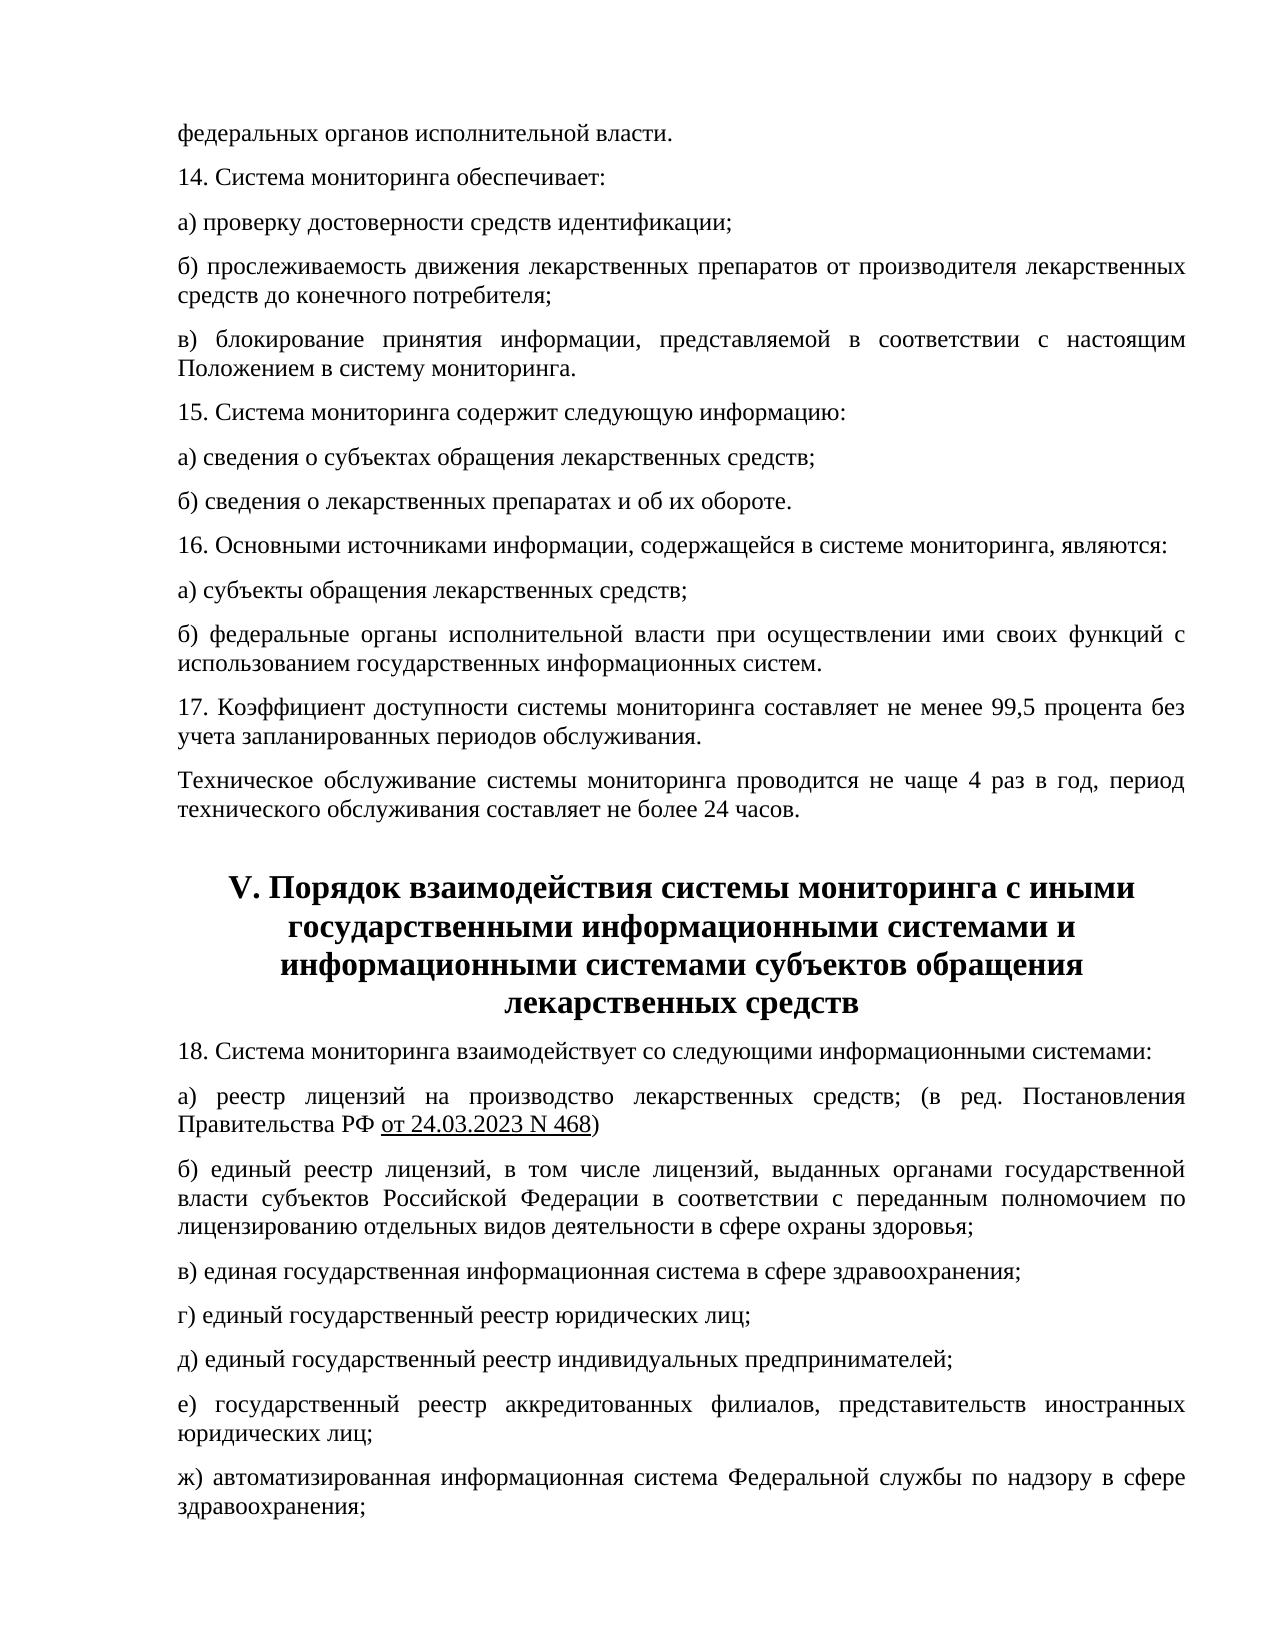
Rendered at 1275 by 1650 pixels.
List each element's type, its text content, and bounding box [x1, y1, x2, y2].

text а) проверку достоверности средств идентификации; [177, 207, 1186, 236]
text а) субъекты обращения лекарственных средств; [177, 575, 1186, 604]
text е) государственный реестр аккредитованных филиалов, представительств иностранных юридических лиц; [177, 1389, 1186, 1446]
text д) единый государственный реестр индивидуальных предпринимателей; [177, 1344, 1186, 1373]
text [177, 118, 1186, 147]
text 14. Система мониторинга обеспечивает: [177, 162, 1186, 191]
text б) федеральные органы исполнительной власти при осуществлении ими своих функций с использованием государственных информационных систем. [177, 619, 1186, 677]
text в) блокирование принятия информации, представляемой в соответствии с настоящим Положением в систему мониторинга. [177, 324, 1186, 382]
text б) сведения о лекарственных препаратах и об их обороте. [177, 486, 1186, 515]
text а) сведения о субъектах обращения лекарственных средств; [177, 442, 1186, 471]
text б) прослеживаемость движения лекарственных препаратов от производителя лекарственных средств до конечного потребителя; [177, 251, 1186, 309]
text ж) автоматизированная информационная система Федеральной службы по надзору в сфере здравоохранения; [177, 1462, 1186, 1519]
text 15. Система мониторинга содержит следующую информацию: [177, 397, 1186, 426]
text 18. Система мониторинга взаимодействует со следующими информационными системами: [177, 1036, 1186, 1065]
text б) единый реестр лицензий, в том числе лицензий, выданных органами государственной власти субъектов Российской Федерации в соответствии с переданным полномочием по лицензированию отдельных видов деятельности в сфере охраны здоровья; [177, 1154, 1186, 1240]
text Техническое обслуживание системы мониторинга проводится не чаще 4 раз в год, период технического обслуживания составляет не более 24 часов. [177, 766, 1186, 823]
text 16. Основными источниками информации, содержащейся в системе мониторинга, являются: [177, 531, 1186, 559]
text V. Порядок взаимодействия системы мониторинга с иными государственными информационными системами и информационными системами субъектов обращения лекарственных средств [177, 867, 1186, 1021]
text 17. Коэффициент доступности системы мониторинга составляет не менее 99,5 процента без учета запланированных периодов обслуживания. [177, 692, 1186, 750]
text в) единая государственная информационная система в сфере здравоохранения; [177, 1256, 1186, 1284]
text а) реестр лицензий на производство лекарственных средств; (в ред. Постановления Правительства РФ от 24.03.2023 N 468) [177, 1081, 1186, 1138]
text г) единый государственный реестр юридических лиц; [177, 1300, 1186, 1329]
